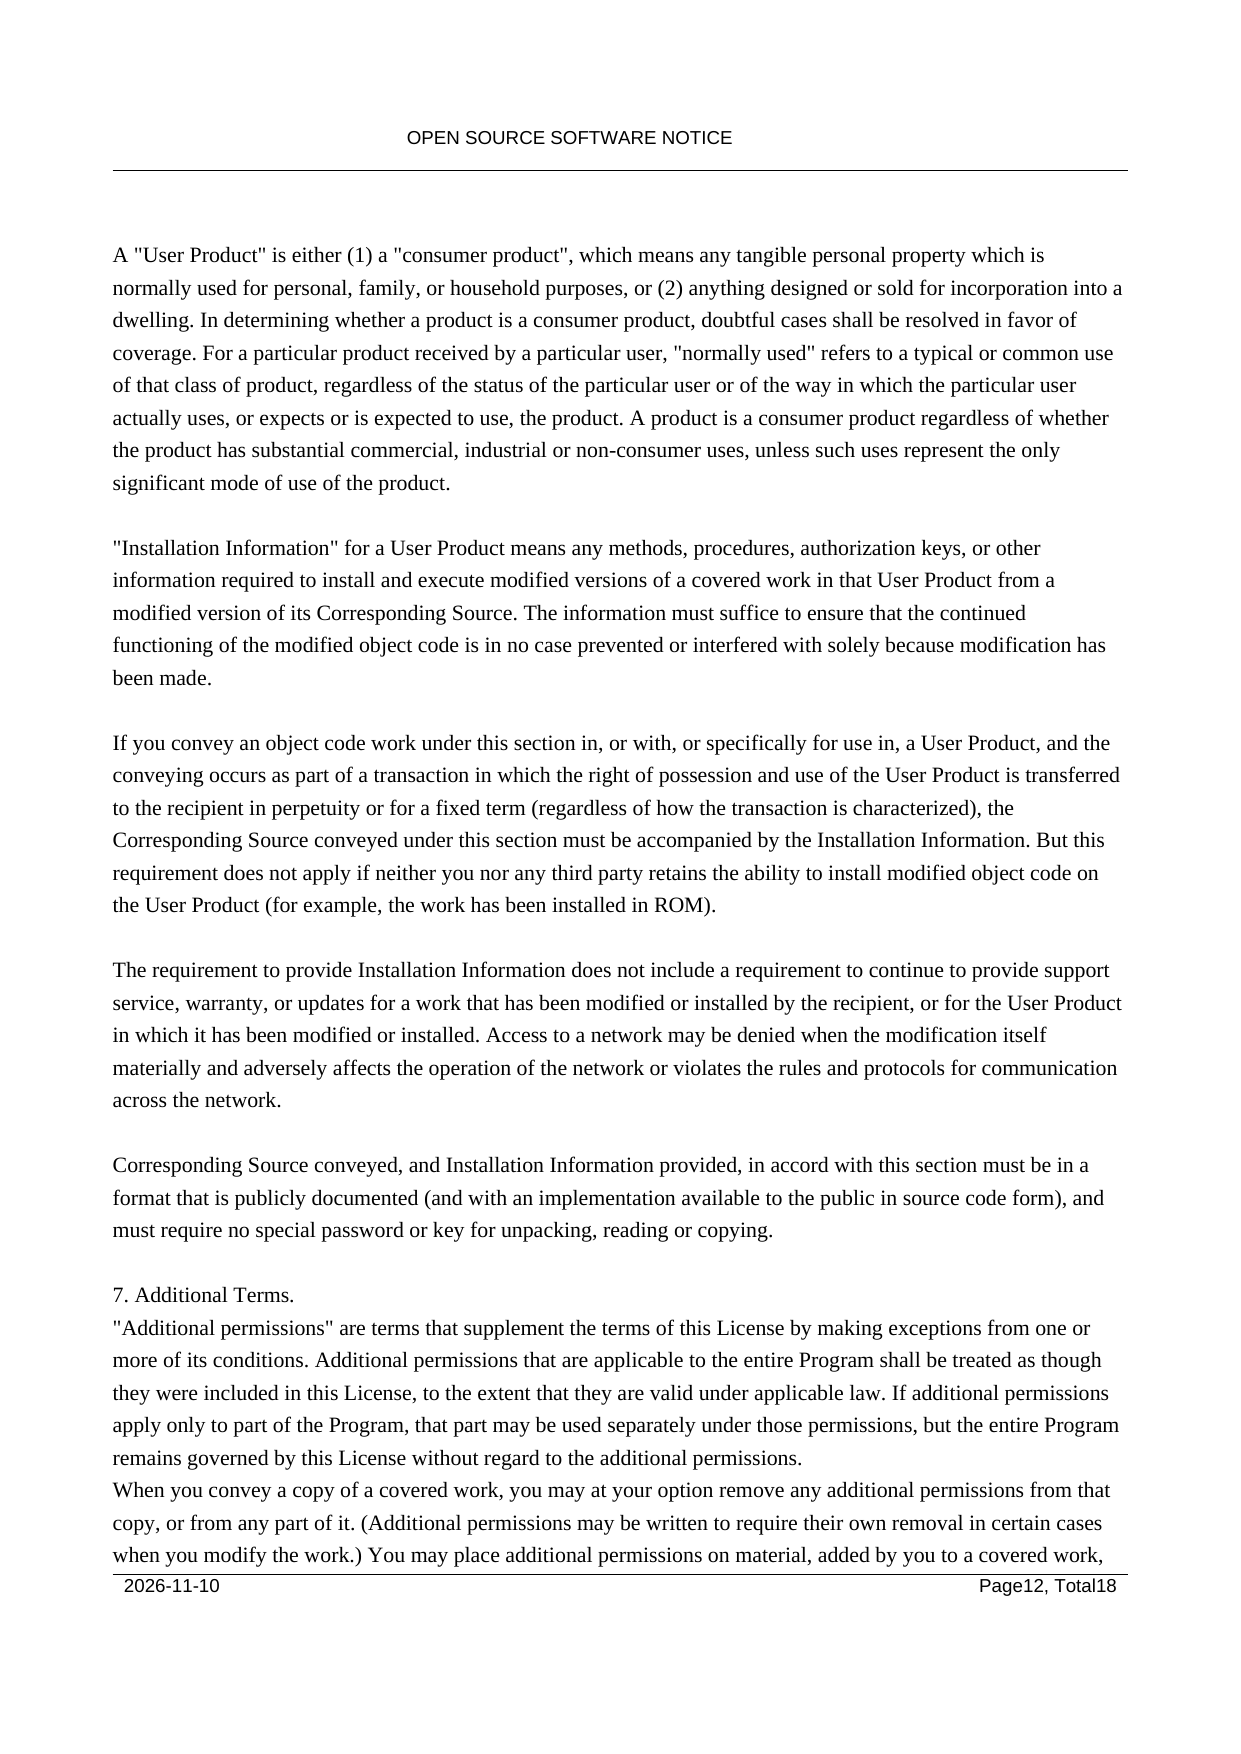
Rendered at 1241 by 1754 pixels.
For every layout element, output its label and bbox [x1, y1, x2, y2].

text [112, 206, 1128, 1571]
